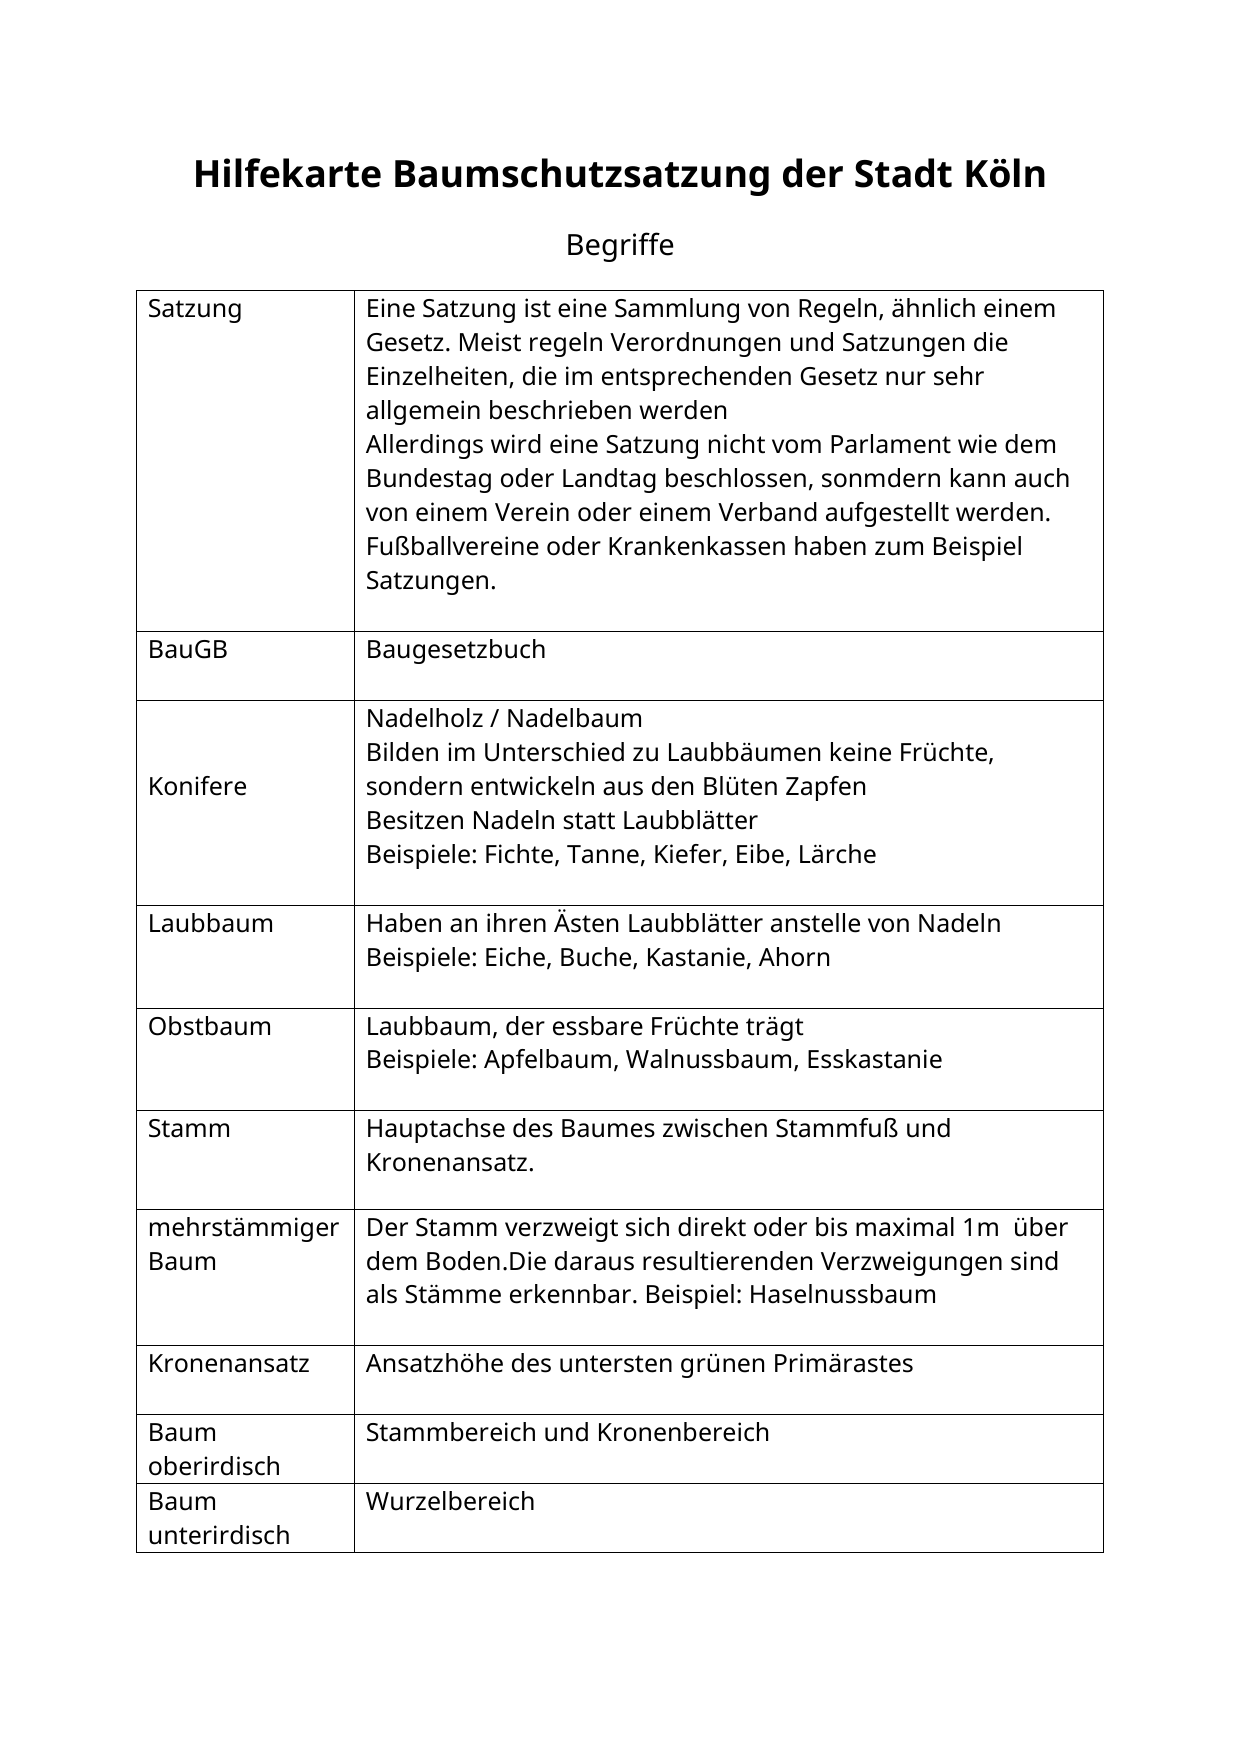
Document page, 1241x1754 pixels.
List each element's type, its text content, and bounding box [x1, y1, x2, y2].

table_cell Nadelholz / Nadelbaum Bilden im Unterschied zu Laubbäumen keine Früchte, sondern entwickeln aus den Blüten Zapfen Besitzen Nadeln statt Laubblätter Beispiele: Fichte, Tanne, Kiefer, Eibe, Lärche [355, 701, 1103, 904]
table_cell mehrstämmiger Baum [137, 1210, 354, 1345]
table_cell Stamm [137, 1111, 354, 1208]
table_header Eine Satzung ist eine Sammlung von Regeln, ähnlich einem Gesetz. Meist regeln Verordnungen und Satzungen die Einzelheiten, die im entsprechenden Gesetz nur sehr allgemein beschrieben werden Allerdings wird eine Satzung nicht vom Parlament wie dem Bundestag oder Landtag beschlossen, sonmdern kann auch von einem Verein oder einem Verband aufgestellt werden. Fußballvereine oder Krankenkassen haben zum Beispiel Satzungen. [355, 291, 1103, 631]
table_cell Hauptachse des Baumes zwischen Stammfuß und Kronenansatz. [355, 1111, 1103, 1208]
table_cell Der Stamm verzweigt sich direkt oder bis maximal 1m über dem Boden.Die daraus resultierenden Verzweigungen sind als Stämme erkennbar. Beispiel: Haselnussbaum [355, 1210, 1103, 1345]
table_cell Laubbaum [137, 906, 354, 1007]
table_cell Baum unterirdisch [137, 1484, 354, 1552]
table_cell Wurzelbereich [355, 1484, 1103, 1552]
text Hilfekarte Baumschutzsatzung der Stadt Köln [148, 148, 1093, 199]
table_cell Haben an ihren Ästen Laubblätter anstelle von Nadeln Beispiele: Eiche, Buche, Kastanie, Ahorn [355, 906, 1103, 1007]
table_cell Obstbaum [137, 1009, 354, 1110]
table_cell Stammbereich und Kronenbereich [355, 1415, 1103, 1483]
table_cell Baum oberirdisch [137, 1415, 354, 1483]
table_header Satzung [137, 291, 354, 631]
table_cell Ansatzhöhe des untersten grünen Primärastes [355, 1346, 1103, 1414]
table_cell BauGB [137, 632, 354, 700]
table_cell Baugesetzbuch [355, 632, 1103, 700]
table_cell Konifere [137, 701, 354, 904]
table_cell Kronenansatz [137, 1346, 354, 1414]
table_cell Laubbaum, der essbare Früchte trägt Beispiele: Apfelbaum, Walnussbaum, Esskastanie [355, 1009, 1103, 1110]
text Begriffe [148, 225, 1093, 264]
